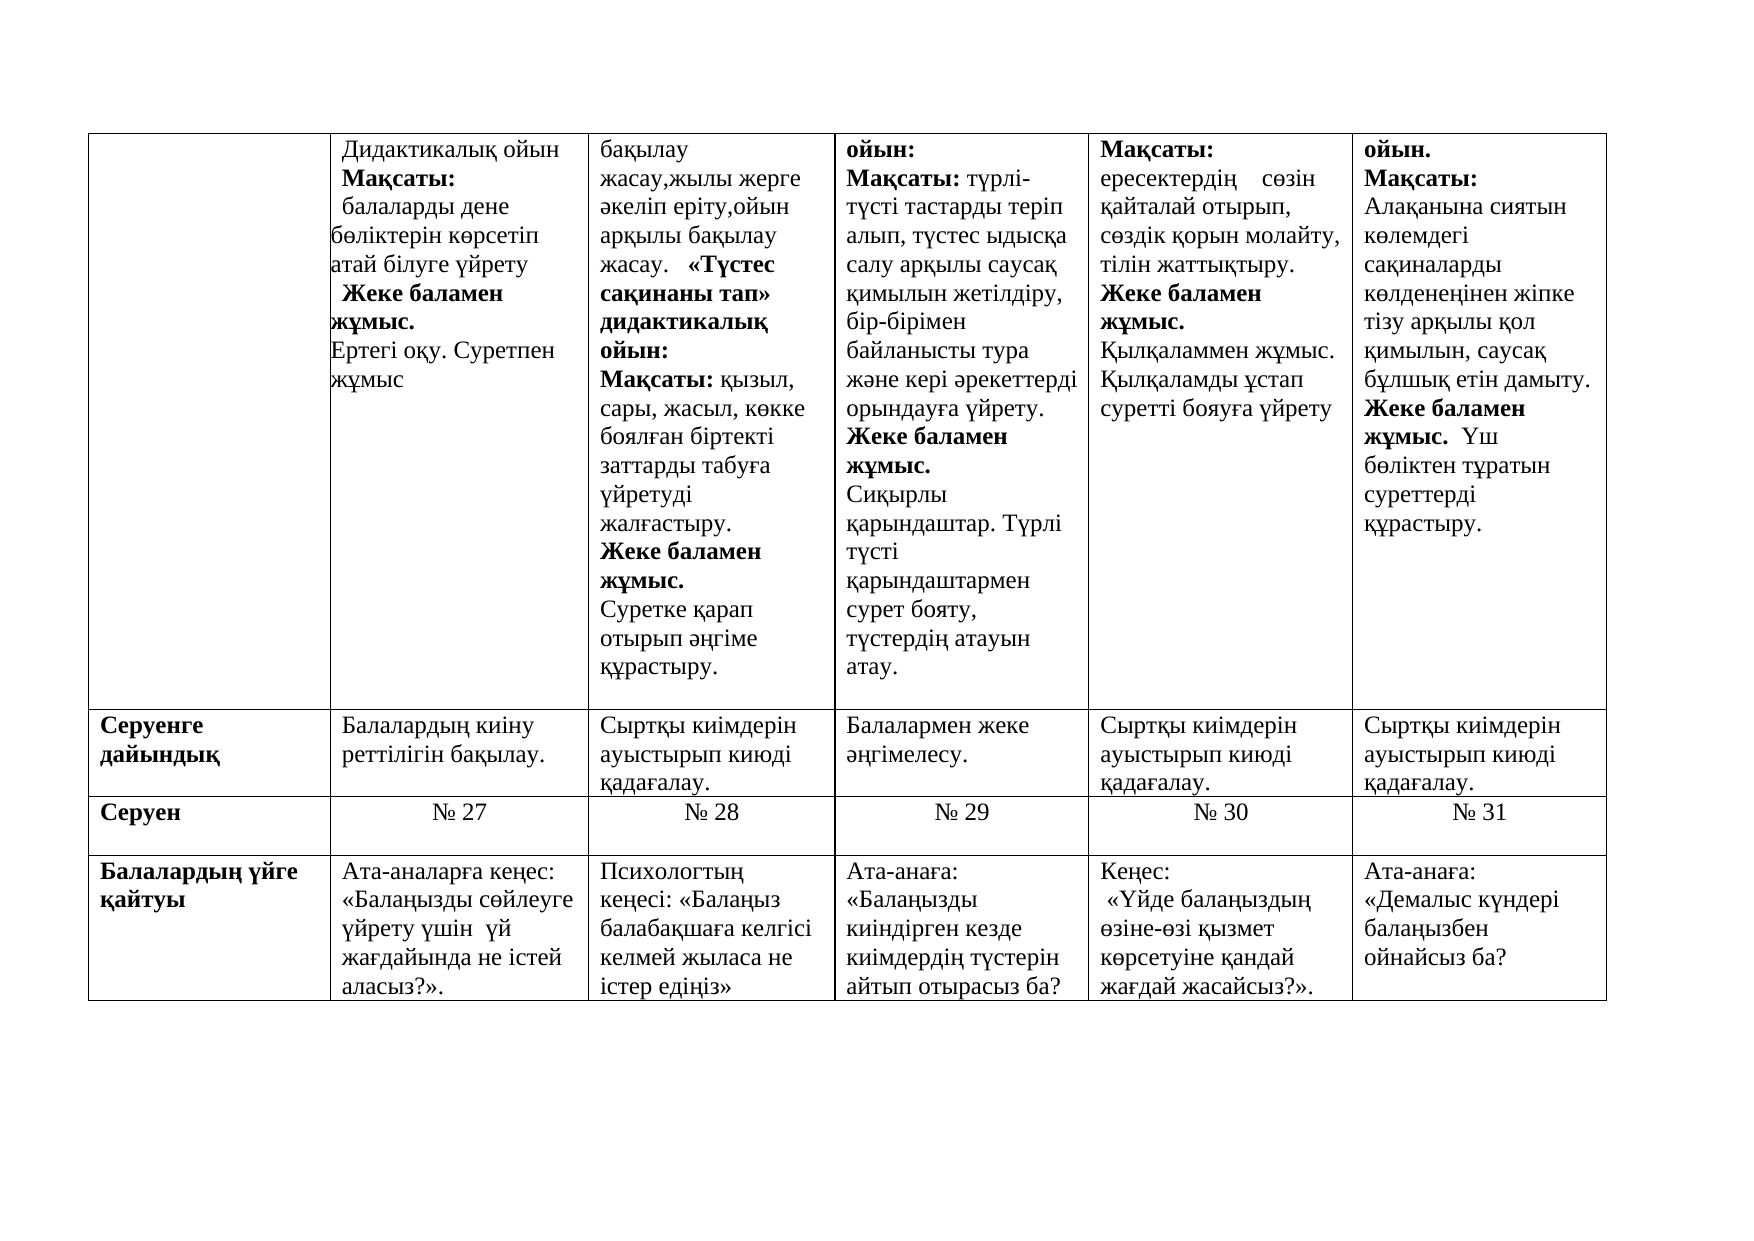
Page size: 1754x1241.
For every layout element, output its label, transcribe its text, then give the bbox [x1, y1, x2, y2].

table_cell № 28 [589, 797, 834, 855]
table_cell Сыртқы киімдерін ауыстырып киюді қадағалау. [1089, 710, 1352, 796]
table_cell Психологтың кеңесі: «Балаңыз балабақшаға келгісі келмей жыласа не істер едіңіз» [589, 856, 834, 999]
table_cell Серуен [89, 797, 330, 855]
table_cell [589, 134, 834, 709]
table_cell № 31 [1353, 797, 1606, 855]
table_cell № 27 [331, 797, 588, 855]
table_cell Ата-аналарға кеңес: «Балаңызды сөйлеуге үйрету үшін үй жағдайында не істей аласыз?». [331, 856, 588, 999]
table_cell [1089, 134, 1352, 709]
table_cell Сыртқы киімдерін ауыстырып киюді қадағалау. [1353, 710, 1606, 796]
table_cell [89, 134, 330, 709]
table_cell Кеңес: «Үйде балаңыздың өзіне-өзі қызмет көрсетуіне қандай жағдай жасайсыз?». [1089, 856, 1352, 999]
table_cell Ата-анаға: «Демалыс күндері балаңызбен ойнайсыз ба? [1353, 856, 1606, 999]
table_cell Ата-анаға: «Балаңызды киіндірген кезде киімдердің түстерін айтып отырасыз ба? [836, 856, 1088, 999]
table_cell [1353, 134, 1606, 709]
table_cell Балалармен жеке әңгімелесу. [836, 710, 1088, 796]
table_cell Сыртқы киімдерін ауыстырып киюді қадағалау. [589, 710, 834, 796]
table_cell № 30 [1089, 797, 1352, 855]
table_cell Балалардың киіну реттілігін бақылау. [331, 710, 588, 796]
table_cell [836, 134, 1088, 709]
table_cell Балалардың үйге қайтуы [89, 856, 330, 999]
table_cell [331, 134, 588, 709]
table_cell Серуенге дайындық [89, 710, 330, 796]
table_cell № 29 [836, 797, 1088, 855]
